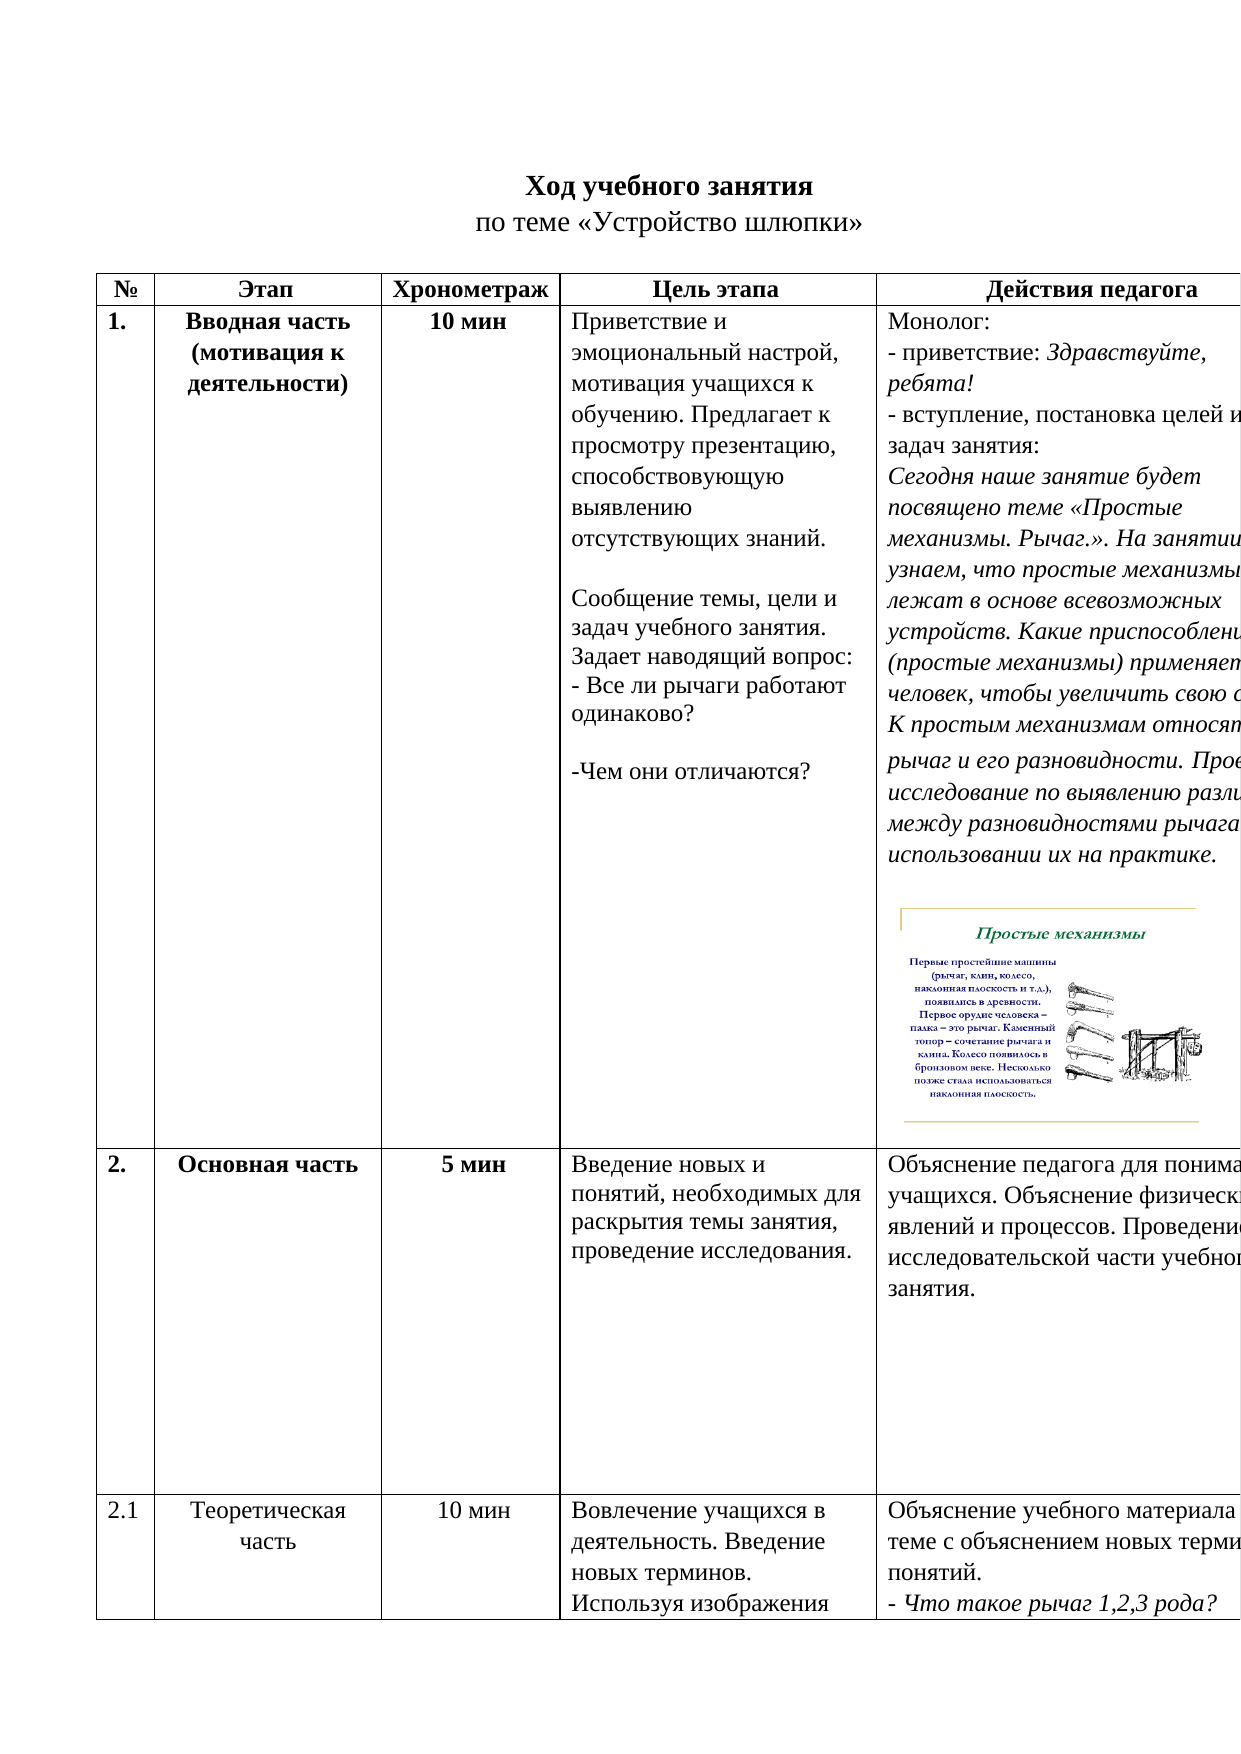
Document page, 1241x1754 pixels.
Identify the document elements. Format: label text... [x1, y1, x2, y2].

table_cell 10 мин [382, 306, 559, 1148]
table_cell 5 мин [382, 1149, 559, 1494]
table_header № [97, 274, 154, 305]
table_cell 2. [97, 1149, 154, 1494]
table_cell Основная часть [155, 1149, 381, 1494]
table_header Действия педагога [877, 274, 1240, 305]
text по теме «Устройство шлюпки» [162, 204, 1176, 238]
table_cell 1. [97, 306, 154, 1148]
table_cell Введение новых и понятий, необходимых для раскрытия темы занятия, проведение исследования. [561, 1149, 876, 1494]
picture [887, 900, 1215, 1146]
table_cell Теоретическая часть [155, 1495, 381, 1619]
table_cell 10 мин [382, 1495, 559, 1619]
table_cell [877, 1495, 1240, 1619]
table_cell Вводная часть (мотивация к деятельности) [155, 306, 381, 1148]
text Ход учебного занятия [162, 168, 1176, 202]
table_cell 2.1 [97, 1495, 154, 1619]
table_cell Монолог: - приветствие: Здравствуйте, ребята! - вступление, постановка целей и задач занятия: Сегодня наше занятие будет посвящено теме «Простые механизмы. Рычаг.». На занятии мы узнаем, что простые механизмы лежат в основе всевозможных устройств. Какие приспособления (простые механизмы) применяет человек, чтобы увеличить свою силу. К простым механизмам относятся: рычаг и его разновидности. Проведем исследование по выявлению различий между разновидностями рычага и использовании их на практике. [877, 306, 1240, 1148]
table_header Этап [155, 274, 381, 305]
table_cell Объяснение педагога для понимания учащихся. Объяснение физических явлений и процессов. Проведение исследовательской части учебного занятия. [877, 1149, 1240, 1494]
table_header Цель этапа [561, 274, 876, 305]
table_header Хронометраж [382, 274, 559, 305]
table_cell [561, 1495, 876, 1619]
table_cell Приветствие и эмоциональный настрой, мотивация учащихся к обучению. Предлагает к просмотру презентацию, способствовующую выявлению отсутствующих знаний. Сообщение темы, цели и задач учебного занятия. Задает наводящий вопрос: - Все ли рычаги работают одинаково? -Чем они отличаются? [561, 306, 876, 1148]
